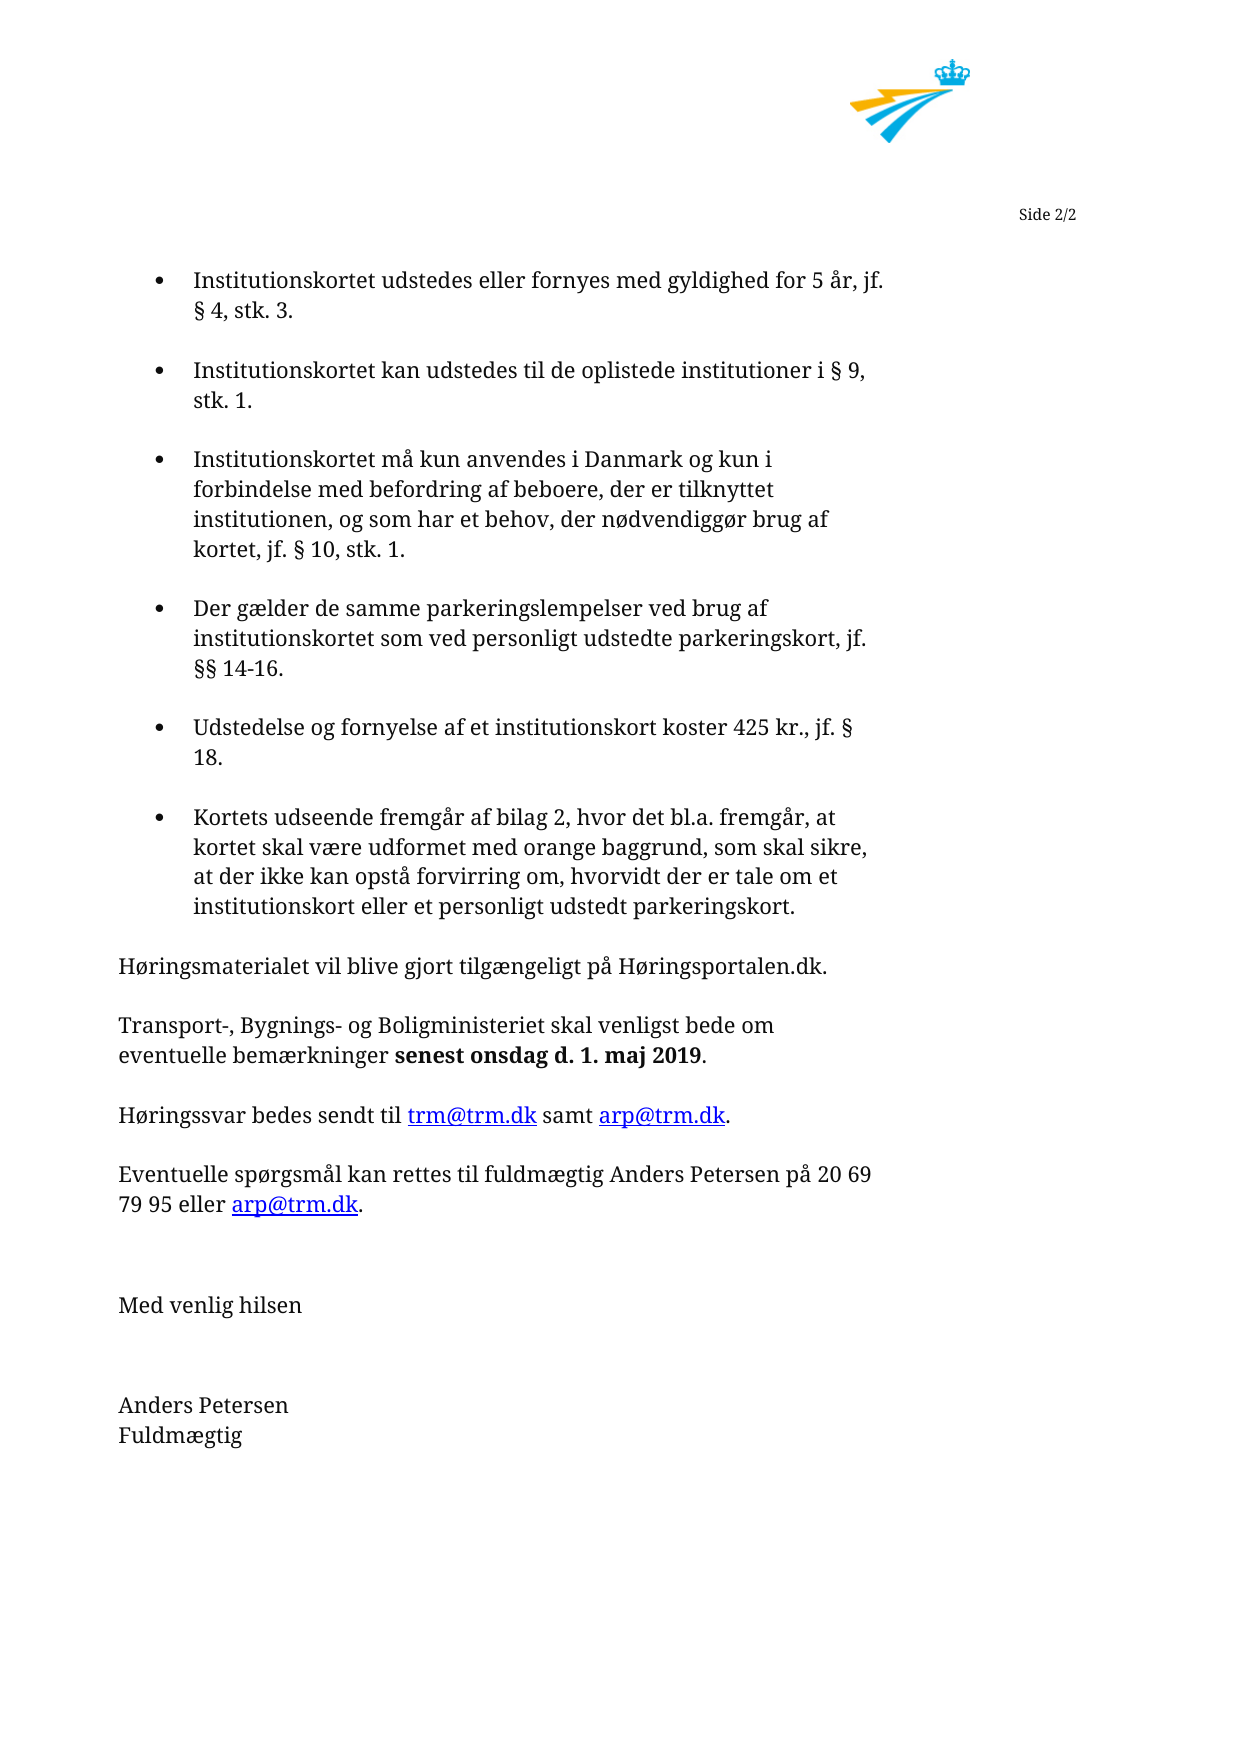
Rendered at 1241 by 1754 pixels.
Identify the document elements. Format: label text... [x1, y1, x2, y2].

list Kortets udseende fremgår af bilag 2, hvor det bl.a. fremgår, at kortet skal være udformet med orange baggrund, som skal sikre, at der ikke kan opstå forvirring om, hvorvidt der er tale om et institutionskort eller et personligt udstedt parkeringskort. [156, 802, 886, 921]
text Høringsmaterialet vil blive gjort tilgængeligt på Høringsportalen.dk. [118, 951, 886, 980]
text Transport-, Bygnings- og Boligministeriet skal venligst bede om eventuelle bemærkninger senest onsdag d. 1. maj 2019. [118, 1010, 886, 1070]
text Med venlig hilsen [118, 1289, 886, 1319]
text Eventuelle spørgsmål kan rettes til fuldmægtig Anders Petersen på 20 69 79 95 eller arp@trm.dk. [118, 1159, 886, 1219]
list Udstedelse og fornyelse af et institutionskort koster 425 kr., jf. § 18. [156, 712, 886, 772]
picture [954, 69, 961, 78]
picture [850, 59, 970, 143]
list Institutionskortet kan udstedes til de oplistede institutioner i § 9, stk. 1. [156, 355, 886, 414]
list Institutionskortet må kun anvendes i Danmark og kun i forbindelse med befordring af beboere, der er tilknyttet institutionen, og som har et behov, der nødvendiggør brug af kortet, jf. § 10, stk. 1. [156, 444, 886, 563]
text Høringssvar bedes sendt til trm@trm.dk samt arp@trm.dk. [118, 1099, 886, 1129]
list Institutionskortet udstedes eller fornyes med gyldighed for 5 år, jf. § 4, stk. 3. [156, 265, 886, 325]
text Anders Petersen Fuldmægtig [118, 1390, 886, 1450]
list Der gælder de samme parkeringslempelser ved brug af institutionskortet som ved personligt udstedte parkeringskort, jf. §§ 14-16. [156, 593, 886, 682]
